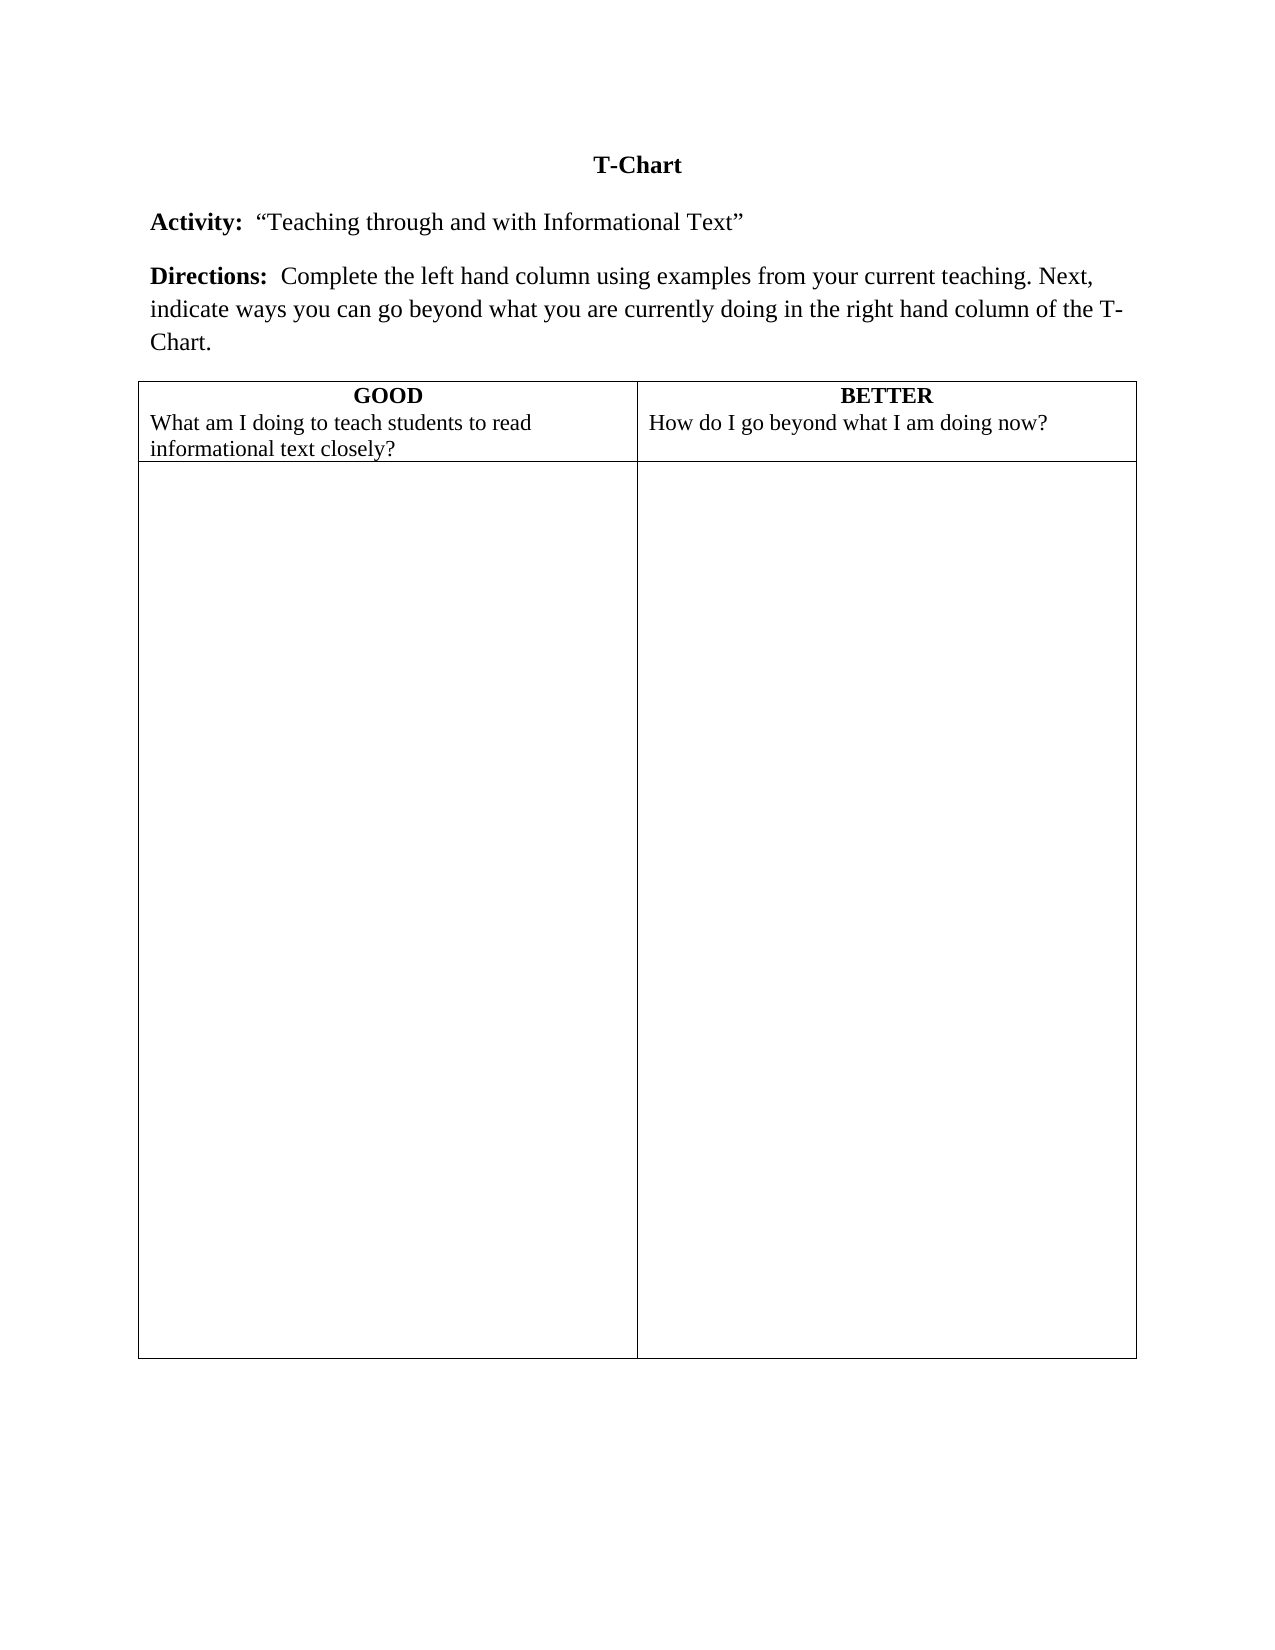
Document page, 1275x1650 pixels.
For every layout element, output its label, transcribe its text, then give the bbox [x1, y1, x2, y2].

table_cell [638, 462, 1136, 1358]
text T-Chart [150, 150, 1125, 179]
text Directions: Complete the left hand column using examples from your current teaching. Next, indicate ways you can go beyond what you are currently doing in the right hand column of the T-Chart. [150, 261, 1125, 356]
table_header GOOD What am I doing to teach students to read informational text closely? [139, 382, 637, 461]
text Activity: “Teaching through and with Informational Text” [150, 207, 1125, 236]
table_header BETTER How do I go beyond what I am doing now? [638, 382, 1136, 461]
table_cell [139, 462, 637, 1358]
